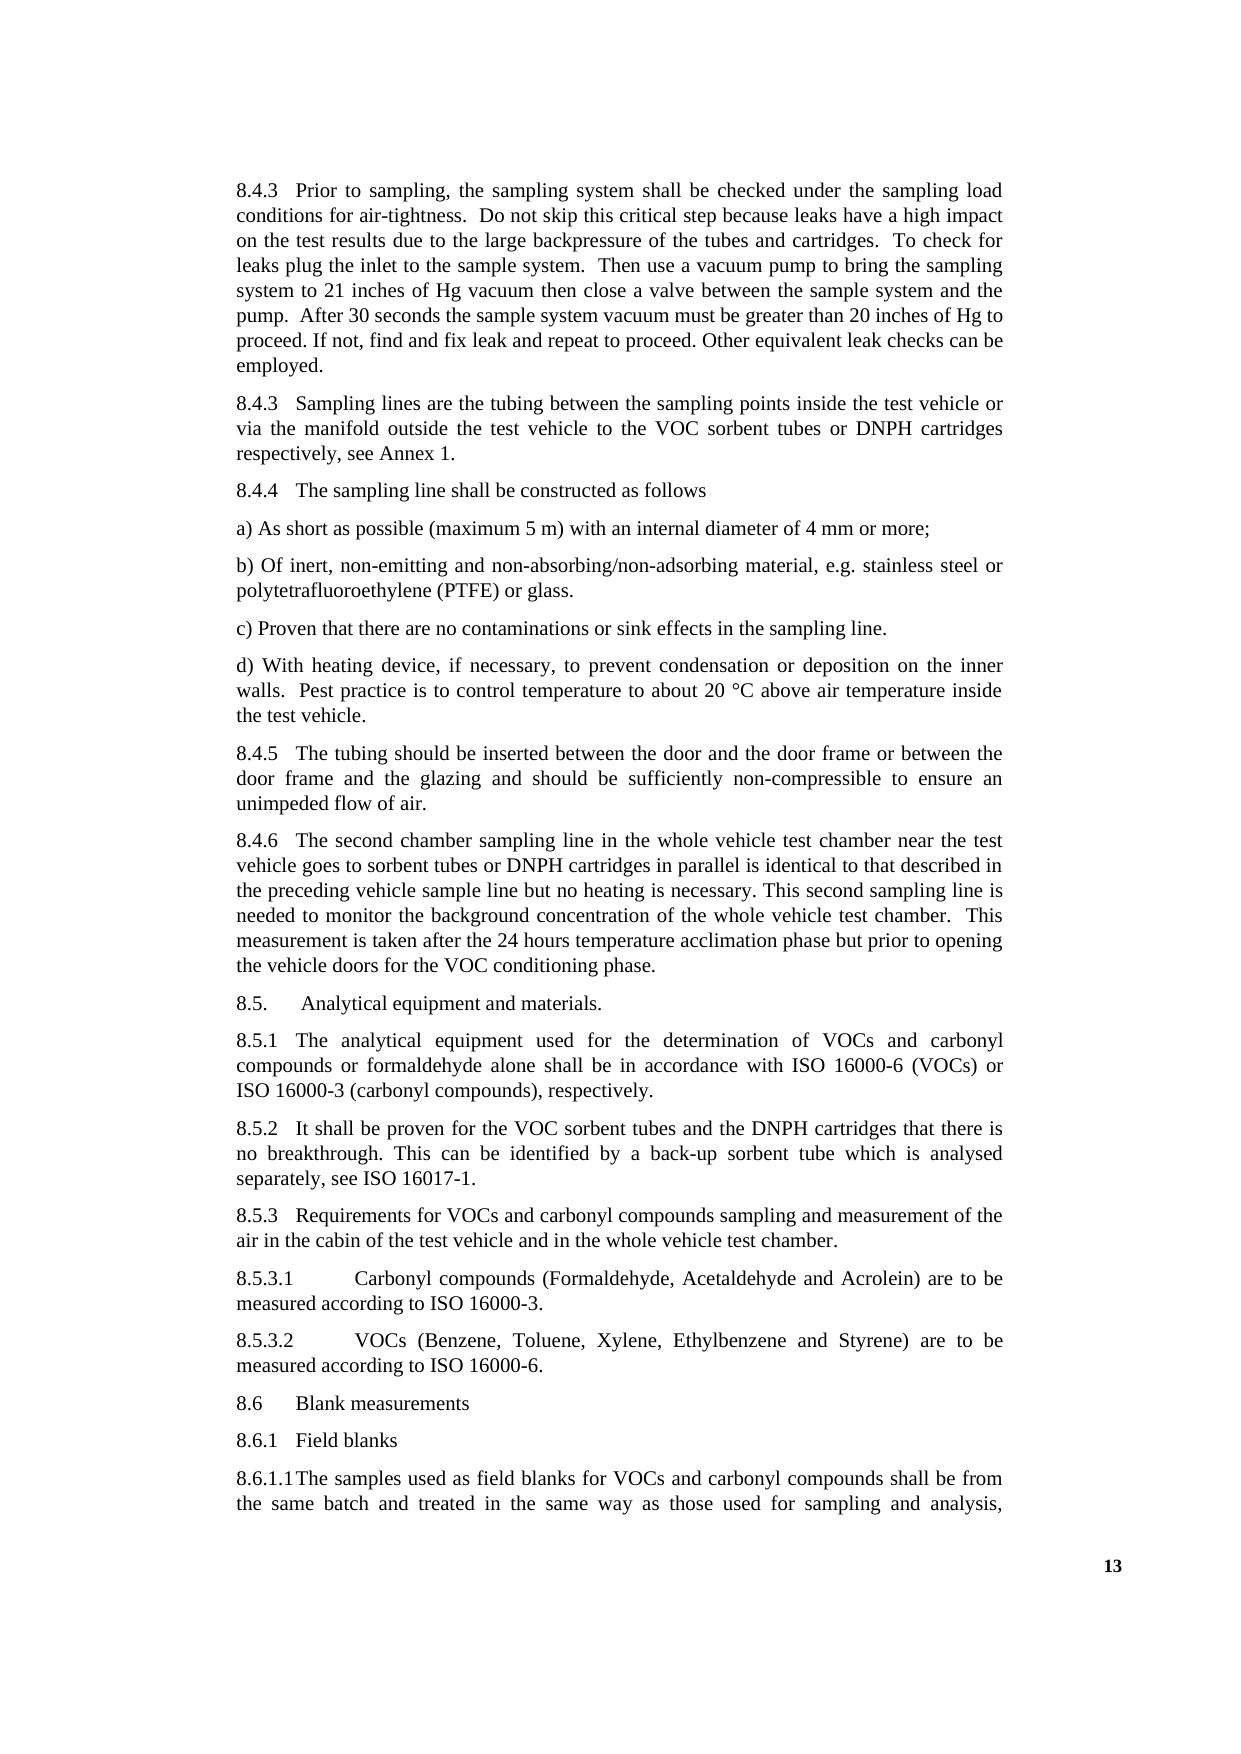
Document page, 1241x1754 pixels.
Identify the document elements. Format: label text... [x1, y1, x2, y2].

text d) With heating device, if necessary, to prevent condensation or deposition on the inner walls. Pest practice is to control temperature to about 20 °C above air temperature inside the test vehicle. [236, 652, 1004, 727]
text 8.6 Blank measurements [236, 1390, 1004, 1415]
text 8.5.3 Requirements for VOCs and carbonyl compounds sampling and measurement of the air in the cabin of the test vehicle and in the whole vehicle test chamber. [236, 1202, 1004, 1252]
text 8.4.6 The second chamber sampling line in the whole vehicle test chamber near the test vehicle goes to sorbent tubes or DNPH cartridges in parallel is identical to that described in the preceding vehicle sample line but no heating is necessary. This second sampling line is needed to monitor the background concentration of the whole vehicle test chamber. This measurement is taken after the 24 hours temperature acclimation phase but prior to opening the vehicle doors for the VOC conditioning phase. [236, 827, 1004, 977]
text 8.5.1 The analytical equipment used for the determination of VOCs and carbonyl compounds or formaldehyde alone shall be in accordance with ISO 16000-6 (VOCs) or ISO 16000-3 (carbonyl compounds), respectively. [236, 1027, 1004, 1102]
text c) Proven that there are no contaminations or sink effects in the sampling line. [236, 615, 1004, 640]
text 8.5.2 It shall be proven for the VOC sorbent tubes and the DNPH cartridges that there is no breakthrough. This can be identified by a back-up sorbent tube which is analysed separately, see ISO 16017-1. [236, 1115, 1004, 1190]
text a) As short as possible (maximum 5 m) with an internal diameter of 4 mm or more; [236, 515, 1004, 540]
text 8.4.5 The tubing should be inserted between the door and the door frame or between the door frame and the glazing and should be sufficiently non-compressible to ensure an unimpeded flow of air. [236, 740, 1004, 815]
text 8.6.1 Field blanks [236, 1427, 1004, 1452]
text 8.5. Analytical equipment and materials. [236, 990, 1004, 1015]
text 8.4.4 The sampling line shall be constructed as follows [236, 477, 1004, 502]
text b) Of inert, non-emitting and non-absorbing/non-adsorbing material, e.g. stainless steel or polytetrafluoroethylene (PTFE) or glass. [236, 552, 1004, 602]
text 8.5.3.1 Carbonyl compounds (Formaldehyde, Acetaldehyde and Acrolein) are to be measured according to ISO 16000-3. [236, 1265, 1004, 1315]
text 8.4.3 Sampling lines are the tubing between the sampling points inside the test vehicle or via the manifold outside the test vehicle to the VOC sorbent tubes or DNPH cartridges respectively, see Annex 1. [236, 390, 1004, 465]
text 8.4.3 Prior to sampling, the sampling system shall be checked under the sampling load conditions for air-tightness. Do not skip this critical step because leaks have a high impact on the test results due to the large backpressure of the tubes and cartridges. To check for leaks plug the inlet to the sample system. Then use a vacuum pump to bring the sampling system to 21 inches of Hg vacuum then close a valve between the sample system and the pump. After 30 seconds the sample system vacuum must be greater than 20 inches of Hg to proceed. If not, find and fix leak and repeat to proceed. Other equivalent leak checks can be employed. [236, 177, 1004, 377]
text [236, 1465, 1004, 1515]
text 8.5.3.2 VOCs (Benzene, Toluene, Xylene, Ethylbenzene and Styrene) are to be measured according to ISO 16000-6. [236, 1327, 1004, 1377]
